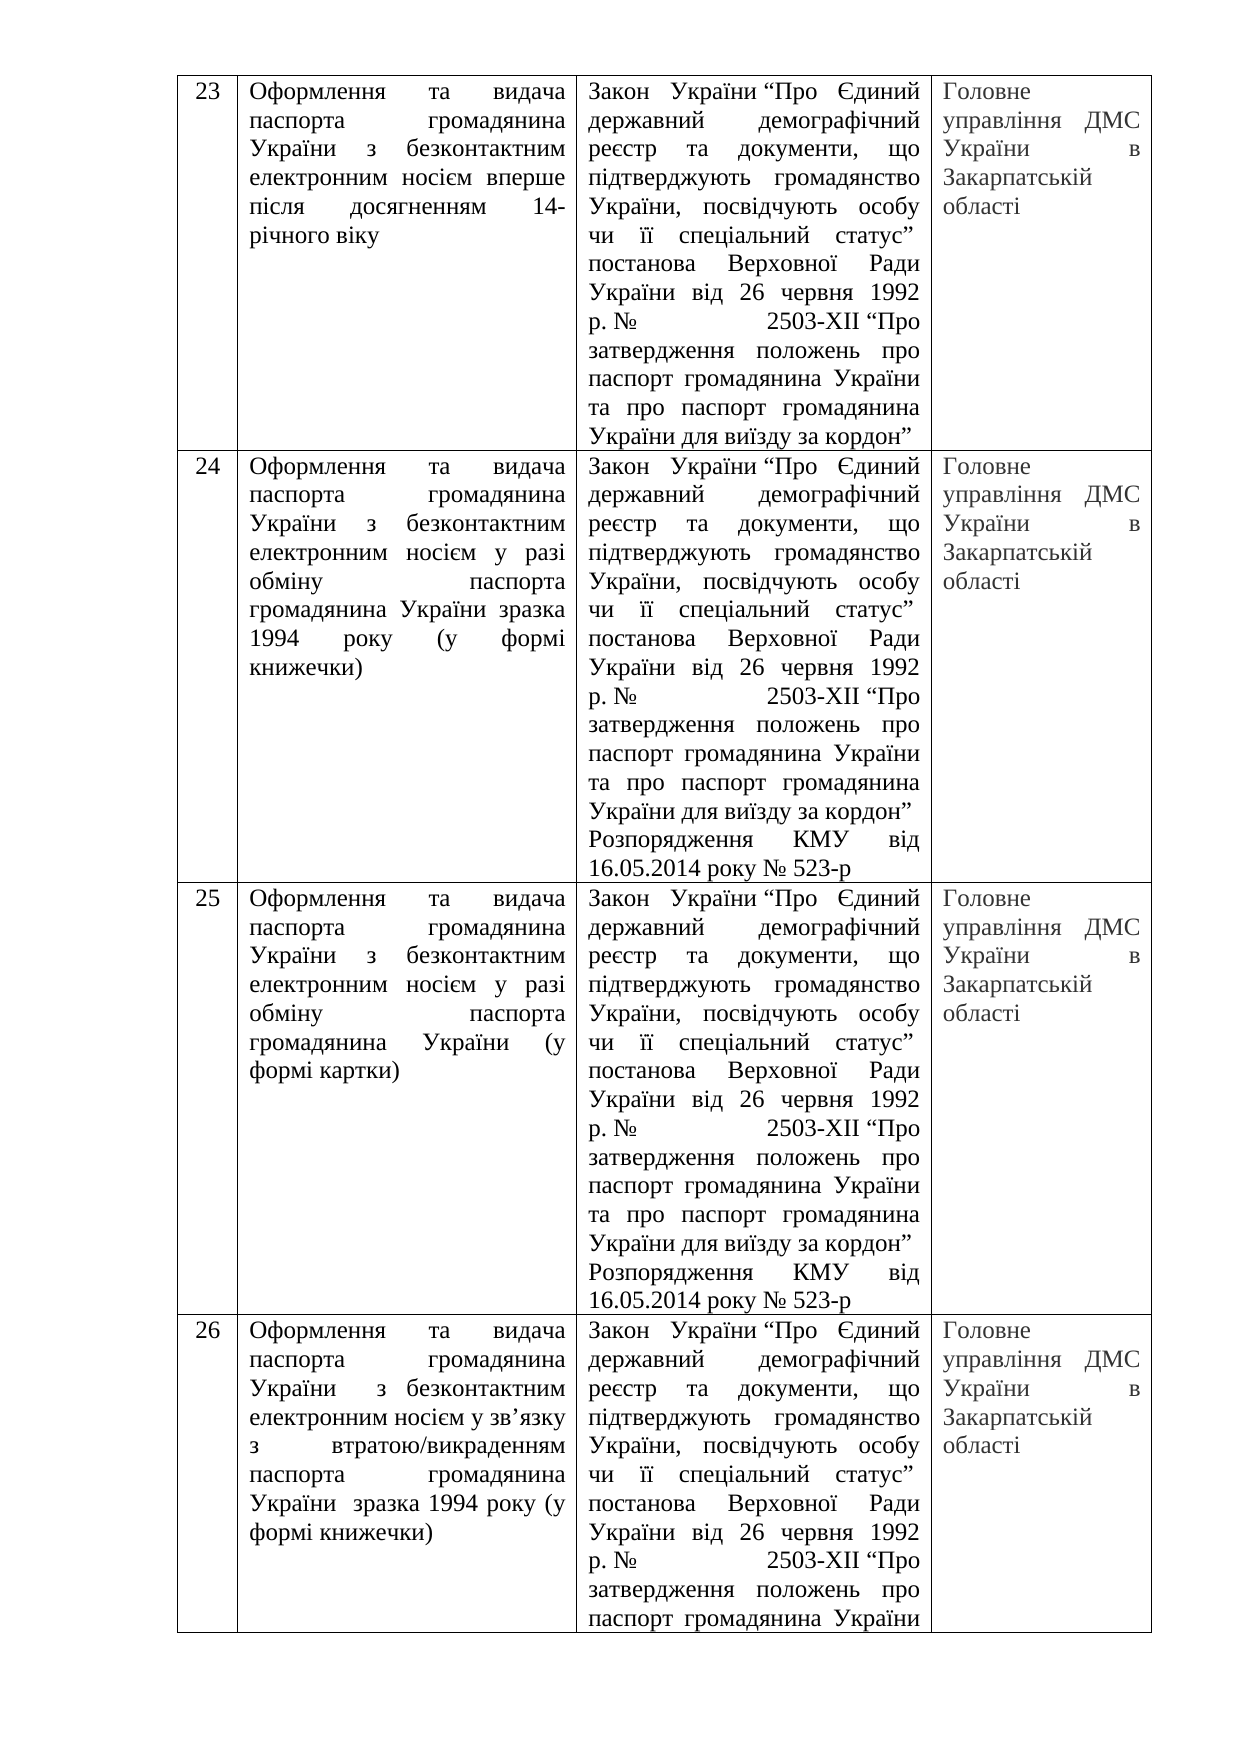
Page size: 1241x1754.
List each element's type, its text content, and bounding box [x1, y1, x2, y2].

table_cell 26 [178, 1315, 237, 1632]
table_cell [238, 1315, 576, 1632]
table_cell Оформлення та видача паспорта громадянина України з безконтактним електронним носієм у разі обміну паспорта громадянина України зразка 1994 року (у формі книжечки) [238, 451, 576, 882]
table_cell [932, 1315, 1151, 1632]
table_cell Головне управління ДМС України в Закарпатській області [932, 451, 1151, 882]
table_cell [577, 1315, 931, 1632]
table_cell Головне управління ДМС України в Закарпатській області [932, 883, 1151, 1314]
table_cell Оформлення та видача паспорта громадянина України з безконтактним електронним носієм у разі обміну паспорта громадянина України (у формі картки) [238, 883, 576, 1314]
table_cell Головне управління ДМС України в Закарпатській області [932, 76, 1151, 450]
table_cell Закон України “Про Єдиний державний демографічний реєстр та документи, що підтверджують громадянство України, посвідчують особу чи її спеціальний статус” постанова Верховної Ради України від 26 червня 1992 р. № 2503-XII “Про затвердження положень про паспорт громадянина України та про паспорт громадянина України для виїзду за кордон” [577, 76, 931, 450]
table_cell Оформлення та видача паспорта громадянина України з безконтактним електронним носієм вперше після досягненням 14-річного віку [238, 76, 576, 450]
table_cell 25 [178, 883, 237, 1314]
table_cell 23 [178, 76, 237, 450]
table_cell 24 [178, 451, 237, 882]
